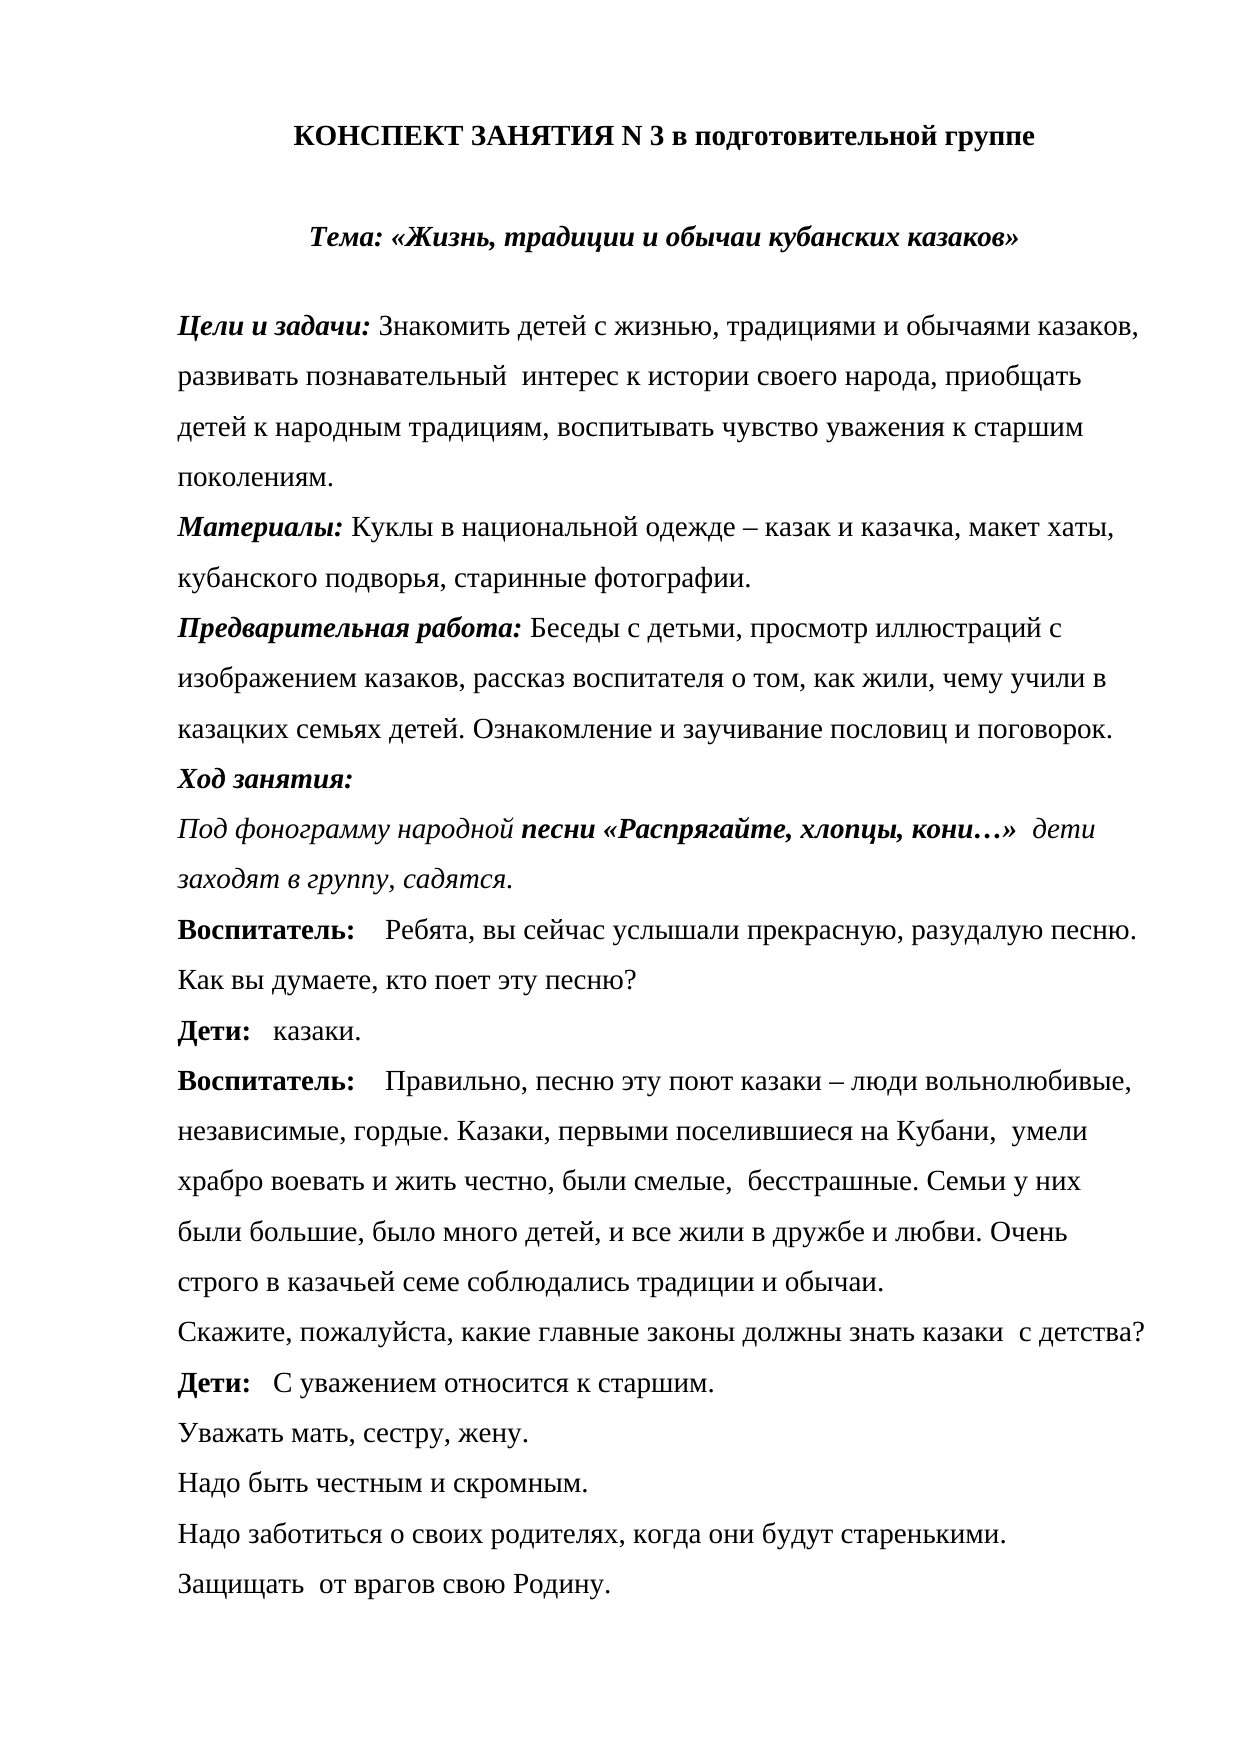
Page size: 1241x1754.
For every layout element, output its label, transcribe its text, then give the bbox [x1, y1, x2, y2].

text КОНСПЕКТ ЗАНЯТИЯ N 3 в подготовительной группе [177, 118, 1152, 152]
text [177, 308, 1152, 1599]
text Тема: «Жизнь, традиции и обычаи кубанских казаков» [177, 219, 1152, 294]
